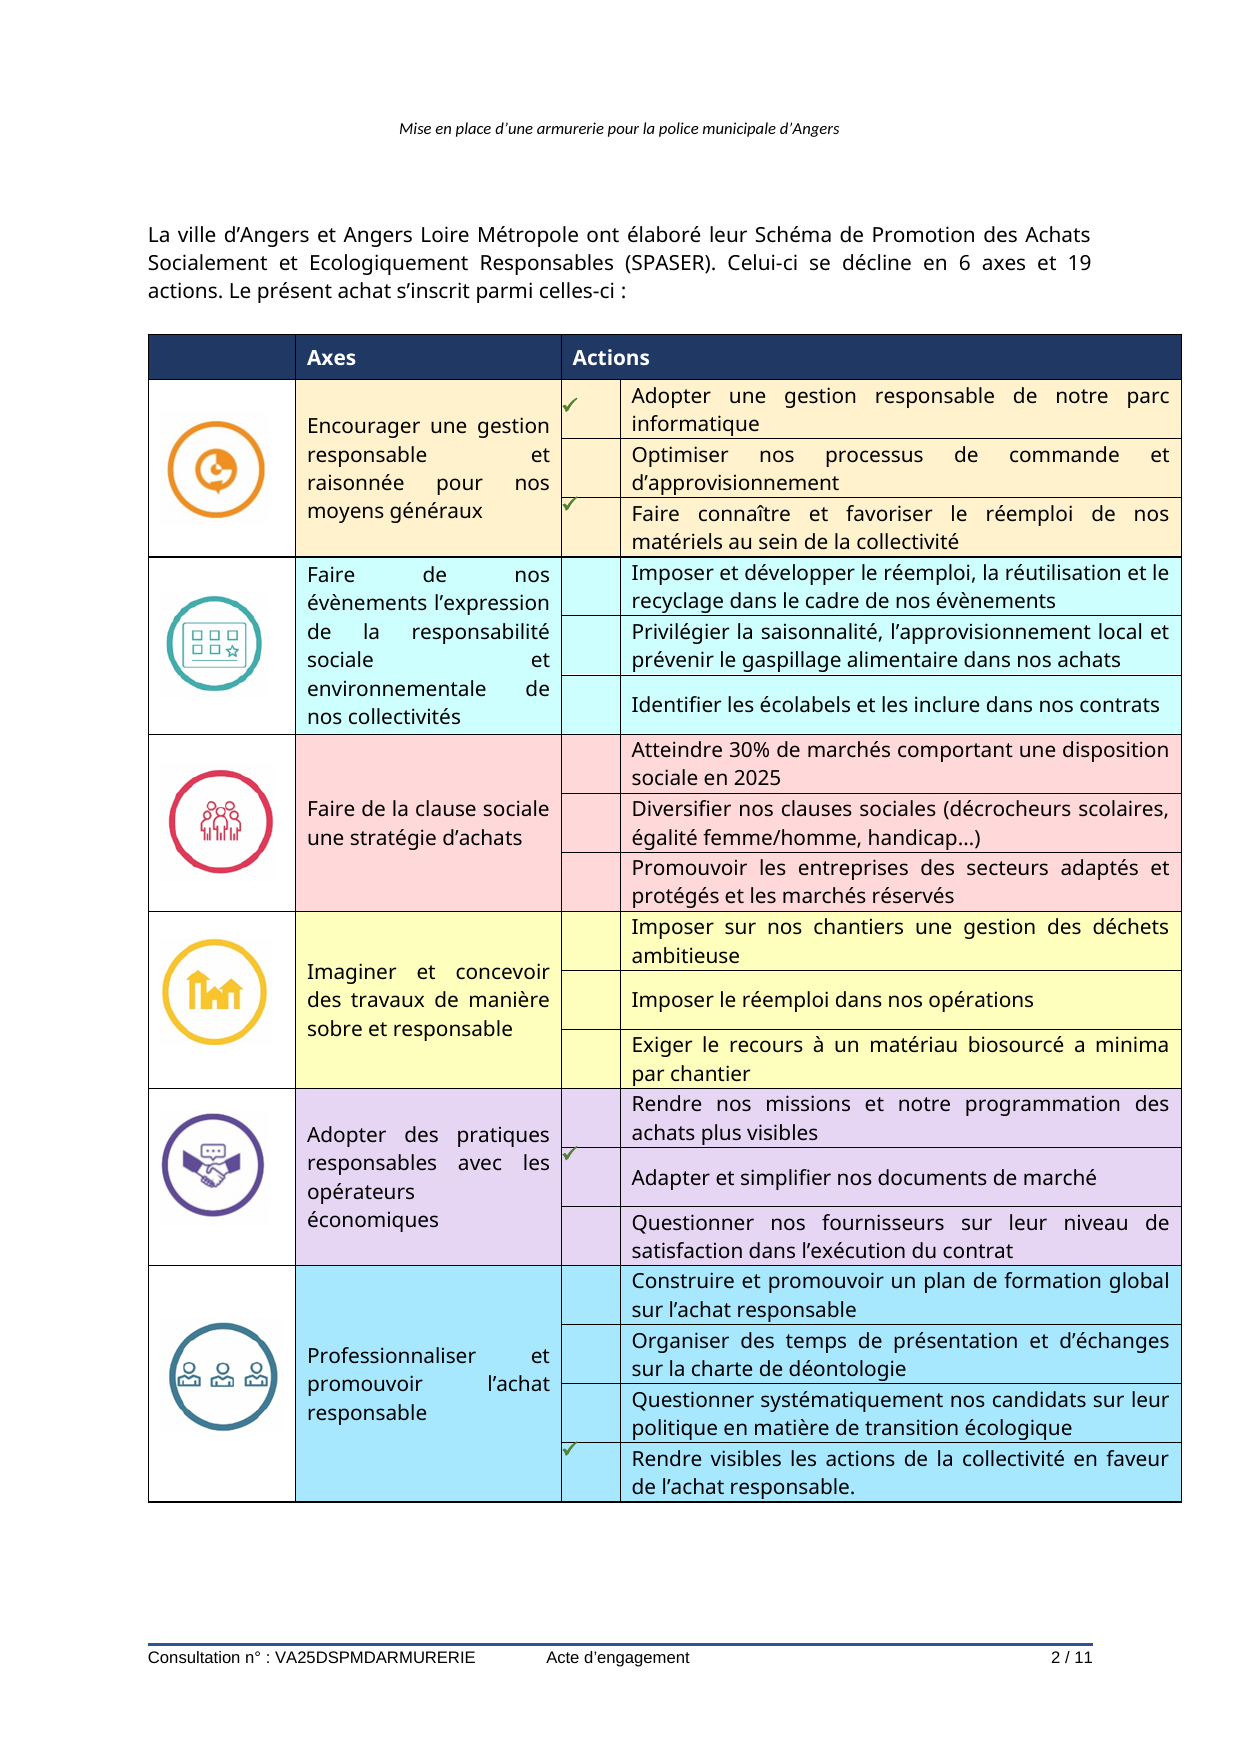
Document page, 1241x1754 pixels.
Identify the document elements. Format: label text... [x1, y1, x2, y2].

table_cell Promouvoir les entreprises des secteurs adaptés et protégés et les marchés réservés [621, 853, 1181, 911]
picture [159, 1318, 284, 1433]
table_header Axes [296, 335, 561, 379]
table_cell Faire de nos évènements l’expression de la responsabilité sociale et environnementale de nos collectivités [296, 558, 561, 733]
table_cell [149, 735, 295, 911]
table_cell [562, 1030, 620, 1088]
table_cell Encourager une gestion responsable et raisonnée pour nos moyens généraux [296, 380, 561, 556]
table_cell Construire et promouvoir un plan de formation global sur l’achat responsable [621, 1266, 1181, 1324]
table_cell [562, 558, 620, 615]
table_cell Imaginer et concevoir des travaux de manière sobre et responsable [296, 912, 561, 1088]
table_cell Faire de la clause sociale une stratégie d’achats [296, 735, 561, 911]
table_cell [149, 380, 295, 556]
table_cell [562, 912, 620, 970]
table_cell Organiser des temps de présentation et d’échanges sur la charte de déontologie [621, 1325, 1181, 1383]
table_cell Adapter et simplifier nos documents de marché [621, 1148, 1181, 1206]
table_cell [562, 1325, 620, 1383]
table_cell [562, 971, 620, 1029]
table_cell Optimiser nos processus de commande et d’approvisionnement [621, 439, 1181, 497]
picture [159, 1110, 271, 1228]
table_cell Exiger le recours à un matériau biosourcé a minima par chantier [621, 1030, 1181, 1088]
table_cell [562, 616, 620, 674]
table_cell Imposer et développer le réemploi, la réutilisation et le recyclage dans le cadre de nos évènements [621, 558, 1181, 615]
table_cell [562, 794, 620, 852]
table_cell [562, 1148, 620, 1206]
table_header Actions [562, 335, 1181, 379]
table_cell [149, 1266, 295, 1501]
table_cell Privilégier la saisonnalité, l’approvisionnement local et prévenir le gaspillage alimentaire dans nos achats [621, 616, 1181, 674]
table_cell [562, 1443, 620, 1501]
table_cell Imposer sur nos chantiers une gestion des déchets ambitieuse [621, 912, 1181, 970]
text La ville d’Angers et Angers Loire Métropole ont élaboré leur Schéma de Promotion des Achats Socialement et Ecologiquement Responsables (SPASER). Celui-ci se décline en 6 axes et 19 actions. Le présent achat s’inscrit parmi celles-ci : [148, 220, 1093, 305]
table_cell Atteindre 30% de marchés comportant une disposition sociale en 2025 [621, 735, 1181, 793]
table_cell Questionner nos fournisseurs sur leur niveau de satisfaction dans l’exécution du contrat [621, 1207, 1181, 1265]
table_cell [562, 1089, 620, 1147]
table_cell [562, 1266, 620, 1324]
table_cell [149, 558, 295, 733]
table_cell Rendre nos missions et notre programmation des achats plus visibles [621, 1089, 1181, 1147]
table_cell Identifier les écolabels et les inclure dans nos contrats [621, 676, 1181, 733]
table_cell [149, 1089, 295, 1265]
table_cell Imposer le réemploi dans nos opérations [621, 971, 1181, 1029]
table_cell [562, 676, 620, 733]
table_cell [149, 912, 295, 1088]
table_cell [562, 735, 620, 793]
picture [159, 411, 270, 526]
table_cell [562, 498, 620, 556]
table_cell Adopter des pratiques responsables avec les opérateurs économiques [296, 1089, 561, 1265]
table_cell Professionnaliser et promouvoir l’achat responsable [296, 1266, 561, 1501]
table_cell [562, 439, 620, 497]
table_cell Diversifier nos clauses sociales (décrocheurs scolaires, égalité femme/homme, handicap…) [621, 794, 1181, 852]
table_cell [562, 1384, 620, 1442]
table_cell Adopter une gestion responsable de notre parc informatique [621, 380, 1181, 438]
table_header [149, 335, 295, 379]
picture [159, 762, 275, 883]
picture [159, 593, 268, 698]
table_cell Rendre visibles les actions de la collectivité en faveur de l’achat responsable. [621, 1443, 1181, 1501]
table_cell [562, 853, 620, 911]
table_cell Questionner systématiquement nos candidats sur leur politique en matière de transition écologique [621, 1384, 1181, 1442]
table_cell [562, 380, 620, 438]
table_cell [562, 1207, 620, 1265]
table_cell Faire connaître et favoriser le réemploi de nos matériels au sein de la collectivité [621, 498, 1181, 556]
picture [159, 938, 273, 1046]
